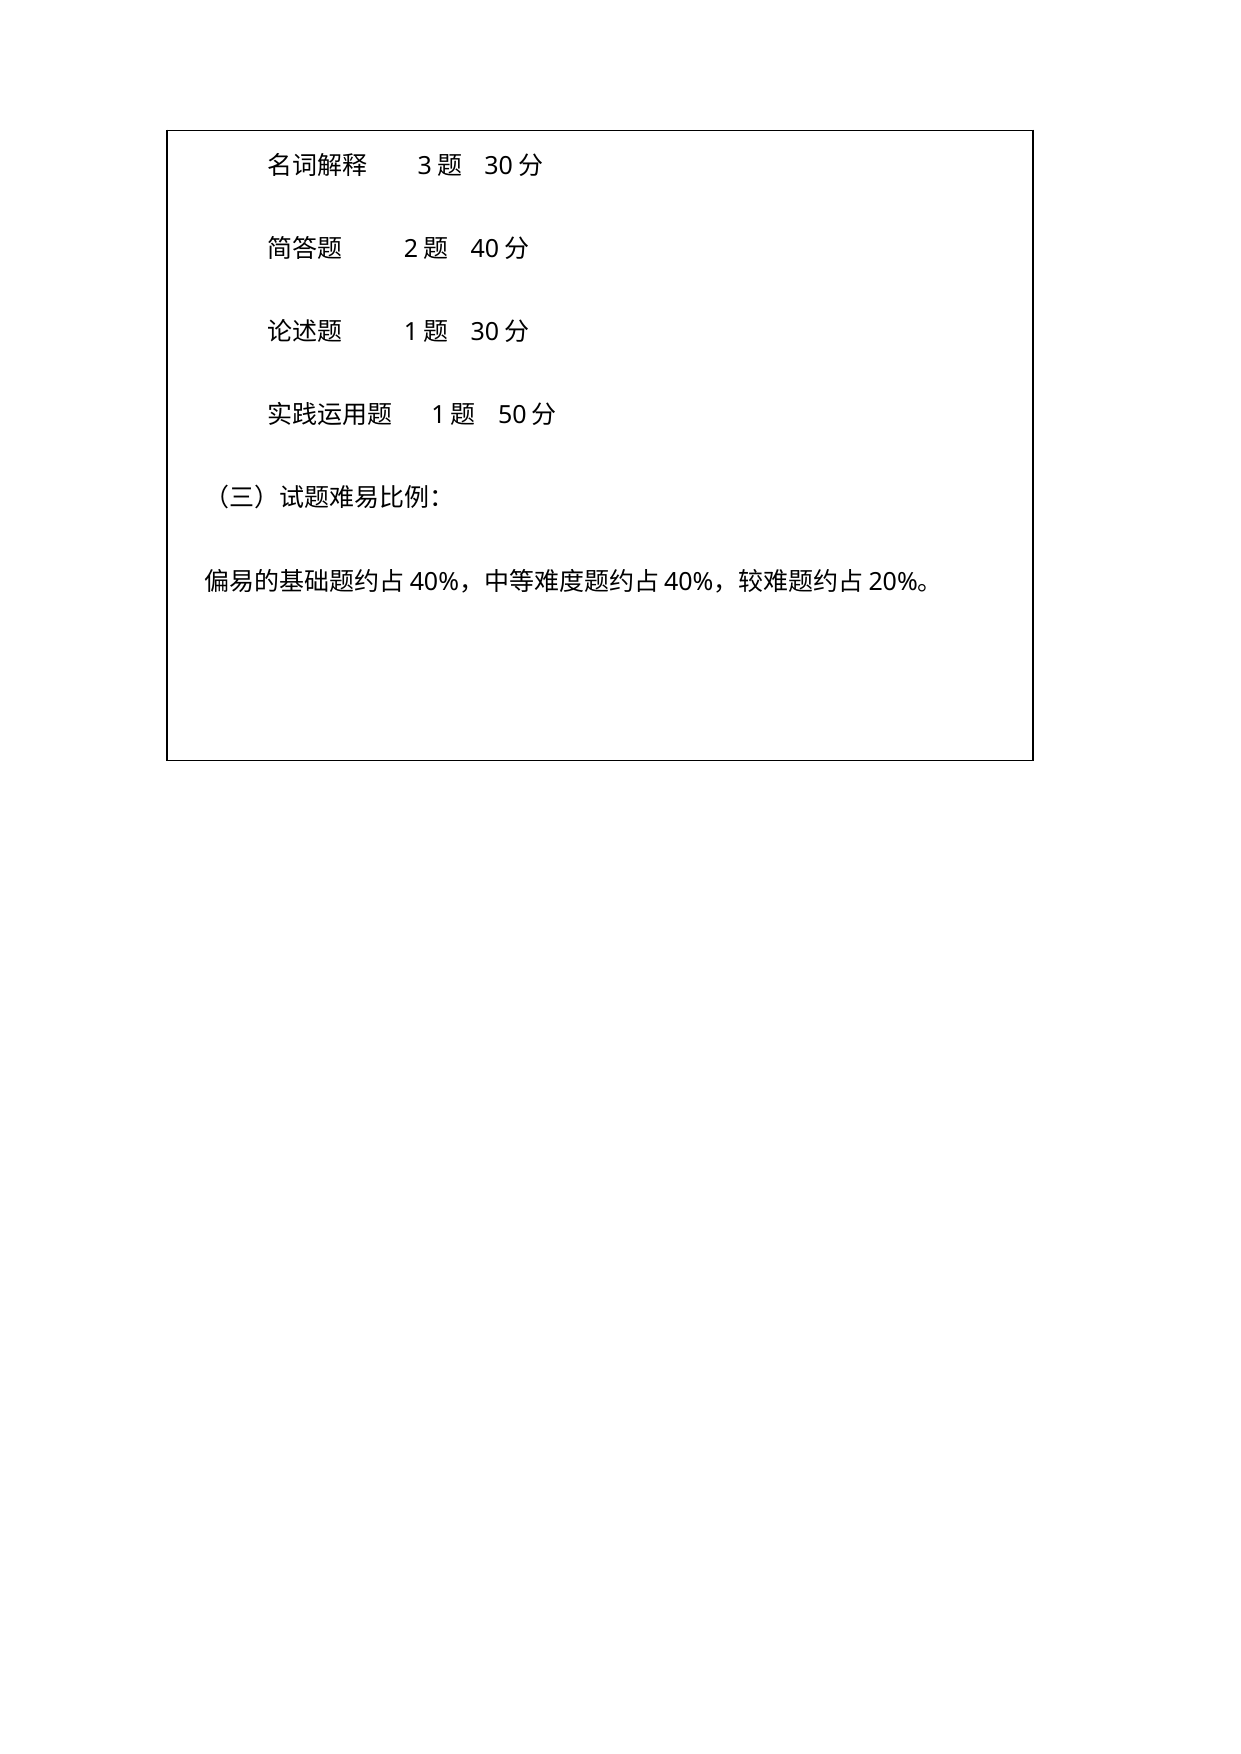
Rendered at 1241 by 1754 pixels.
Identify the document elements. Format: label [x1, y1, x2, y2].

table_header [168, 131, 1032, 760]
